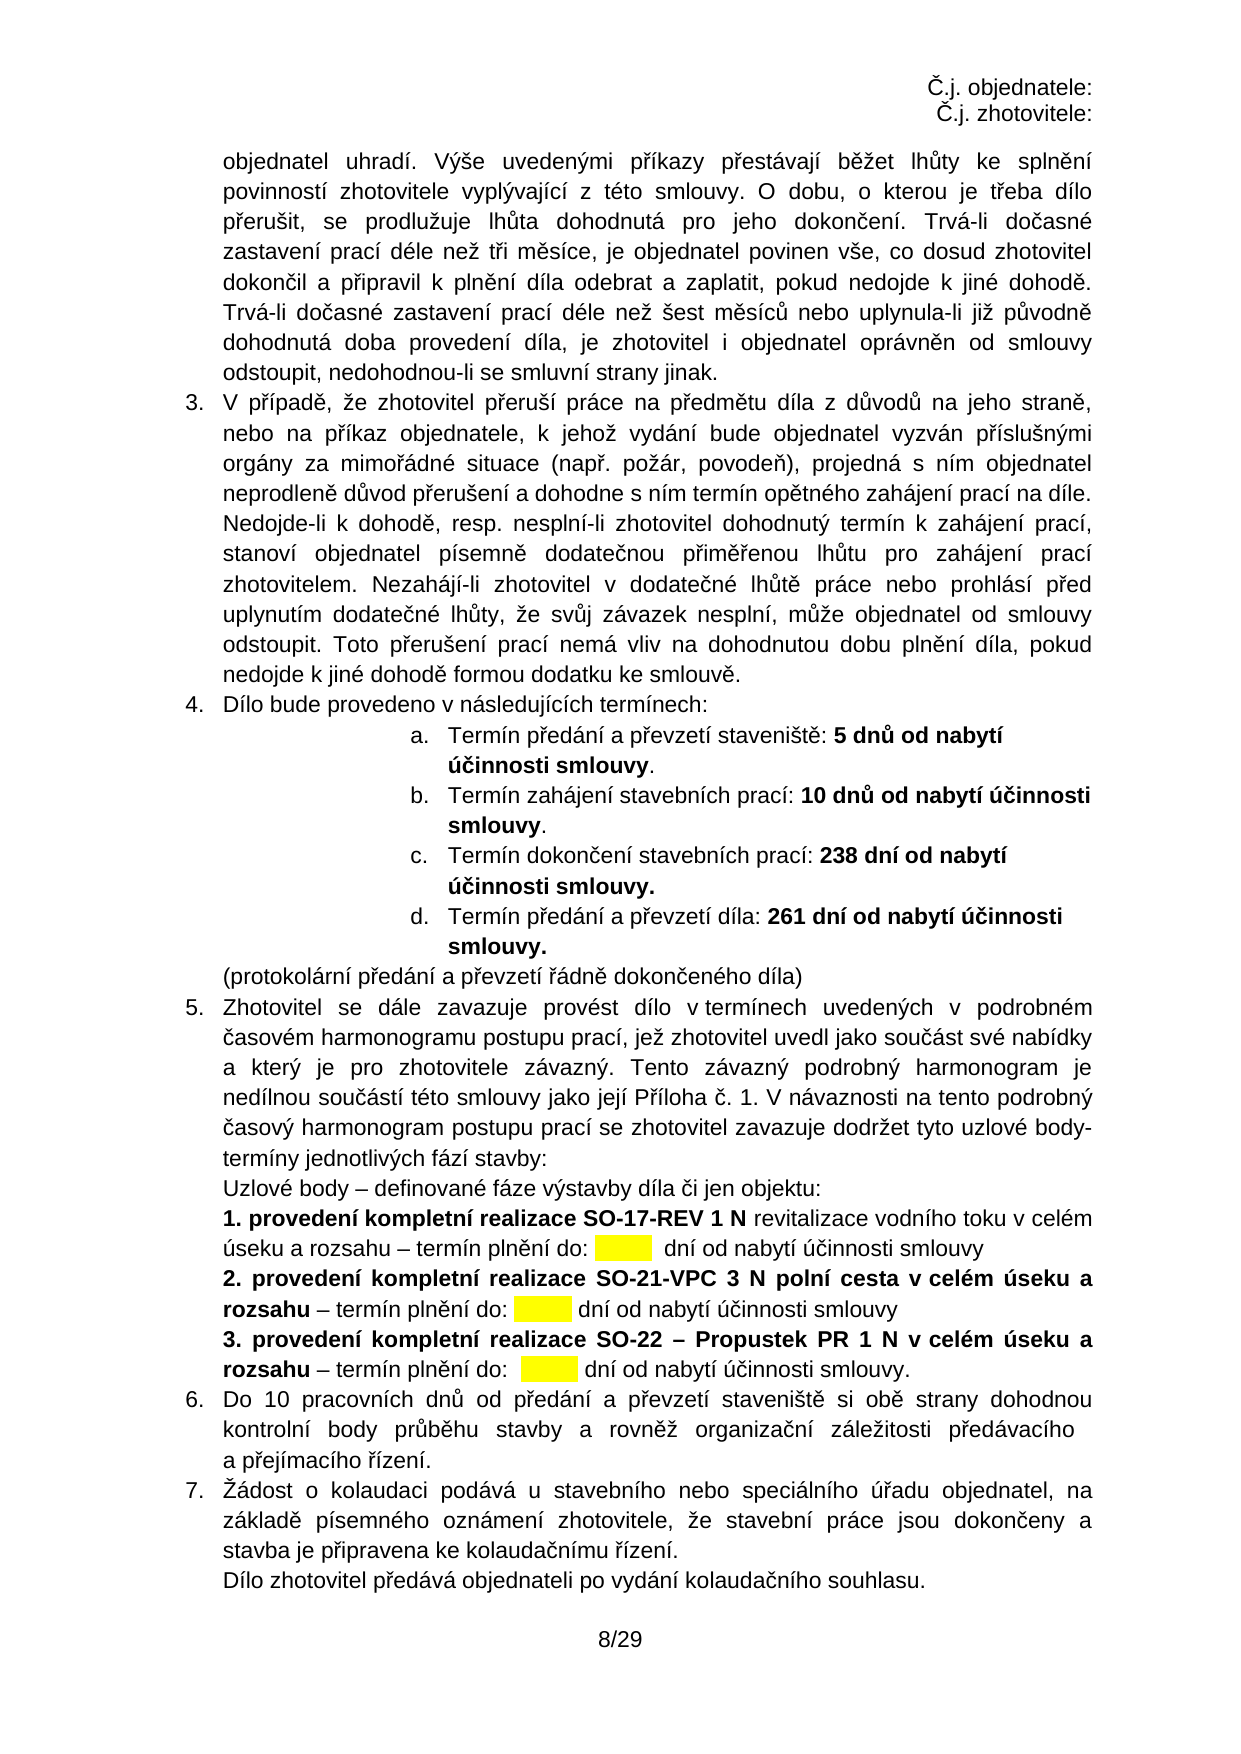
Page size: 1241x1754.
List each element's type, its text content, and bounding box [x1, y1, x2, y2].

list Termín předání a převzetí staveniště: 5 dnů od nabytí účinnosti smlouvy. [410, 722, 1093, 778]
list Dílo bude provedeno v následujících termínech: [185, 691, 1093, 718]
list 1. provedení kompletní realizace SO-17-REV 1 N revitalizace vodního toku v celém úseku a rozsahu – termín plnění do: dní od nabytí účinnosti smlouvy [223, 1205, 1093, 1261]
list (protokolární předání a převzetí řádně dokončeného díla) [223, 963, 1093, 989]
list Termín předání a převzetí díla: 261 dní od nabytí účinnosti smlouvy. [410, 903, 1093, 959]
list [185, 148, 1093, 385]
list Termín zahájení stavebních prací: 10 dnů od nabytí účinnosti smlouvy. [410, 782, 1093, 838]
list Žádost o kolaudaci podává u stavebního nebo speciálního úřadu objednatel, na základě písemného oznámení zhotovitele, že stavební práce jsou dokončeny a stavba je připravena ke kolaudačnímu řízení. [185, 1477, 1093, 1563]
list Zhotovitel se dále zavazuje provést dílo v termínech uvedených v podrobném časovém harmonogramu postupu prací, jež zhotovitel uvedl jako součást své nabídky a který je pro zhotovitele závazný. Tento závazný podrobný harmonogram je nedílnou součástí této smlouvy jako její Příloha č. 1. V návaznosti na tento podrobný časový harmonogram postupu prací se zhotovitel zavazuje dodržet tyto uzlové body-termíny jednotlivých fází stavby: [185, 993, 1093, 1171]
list 3. provedení kompletní realizace SO-22 – Propustek PR 1 N v celém úseku a rozsahu – termín plnění do: dní od nabytí účinnosti smlouvy. [223, 1326, 1093, 1382]
list Dílo zhotovitel předává objednateli po vydání kolaudačního souhlasu. [223, 1567, 1093, 1594]
list V případě, že zhotovitel přeruší práce na předmětu díla z důvodů na jeho straně, nebo na příkaz objednatele, k jehož vydání bude objednatel vyzván příslušnými orgány za mimořádné situace (např. požár, povodeň), projedná s ním objednatel neprodleně důvod přerušení a dohodne s ním termín opětného zahájení prací na díle. Nedojde-li k dohodě, resp. nesplní-li zhotovitel dohodnutý termín k zahájení prací, stanoví objednatel písemně dodatečnou přiměřenou lhůtu pro zahájení prací zhotovitelem. Nezahájí-li zhotovitel v dodatečné lhůtě práce nebo prohlásí před uplynutím dodatečné lhůty, že svůj závazek nesplní, může objednatel od smlouvy odstoupit. Toto přerušení prací nemá vliv na dohodnutou dobu plnění díla, pokud nedojde k jiné dohodě formou dodatku ke smlouvě. [185, 389, 1093, 687]
list 2. provedení kompletní realizace SO-21-VPC 3 N polní cesta v celém úseku a rozsahu – termín plnění do: dní od nabytí účinnosti smlouvy [223, 1265, 1093, 1322]
list Termín dokončení stavebních prací: 238 dní od nabytí účinnosti smlouvy. [410, 842, 1093, 899]
list Uzlové body – definované fáze výstavby díla či jen objektu: [223, 1175, 1093, 1201]
list Do 10 pracovních dnů od předání a převzetí staveniště si obě strany dohodnou kontrolní body průběhu stavby a rovněž organizační záležitosti předávacího a přejímacího řízení. [185, 1386, 1093, 1473]
